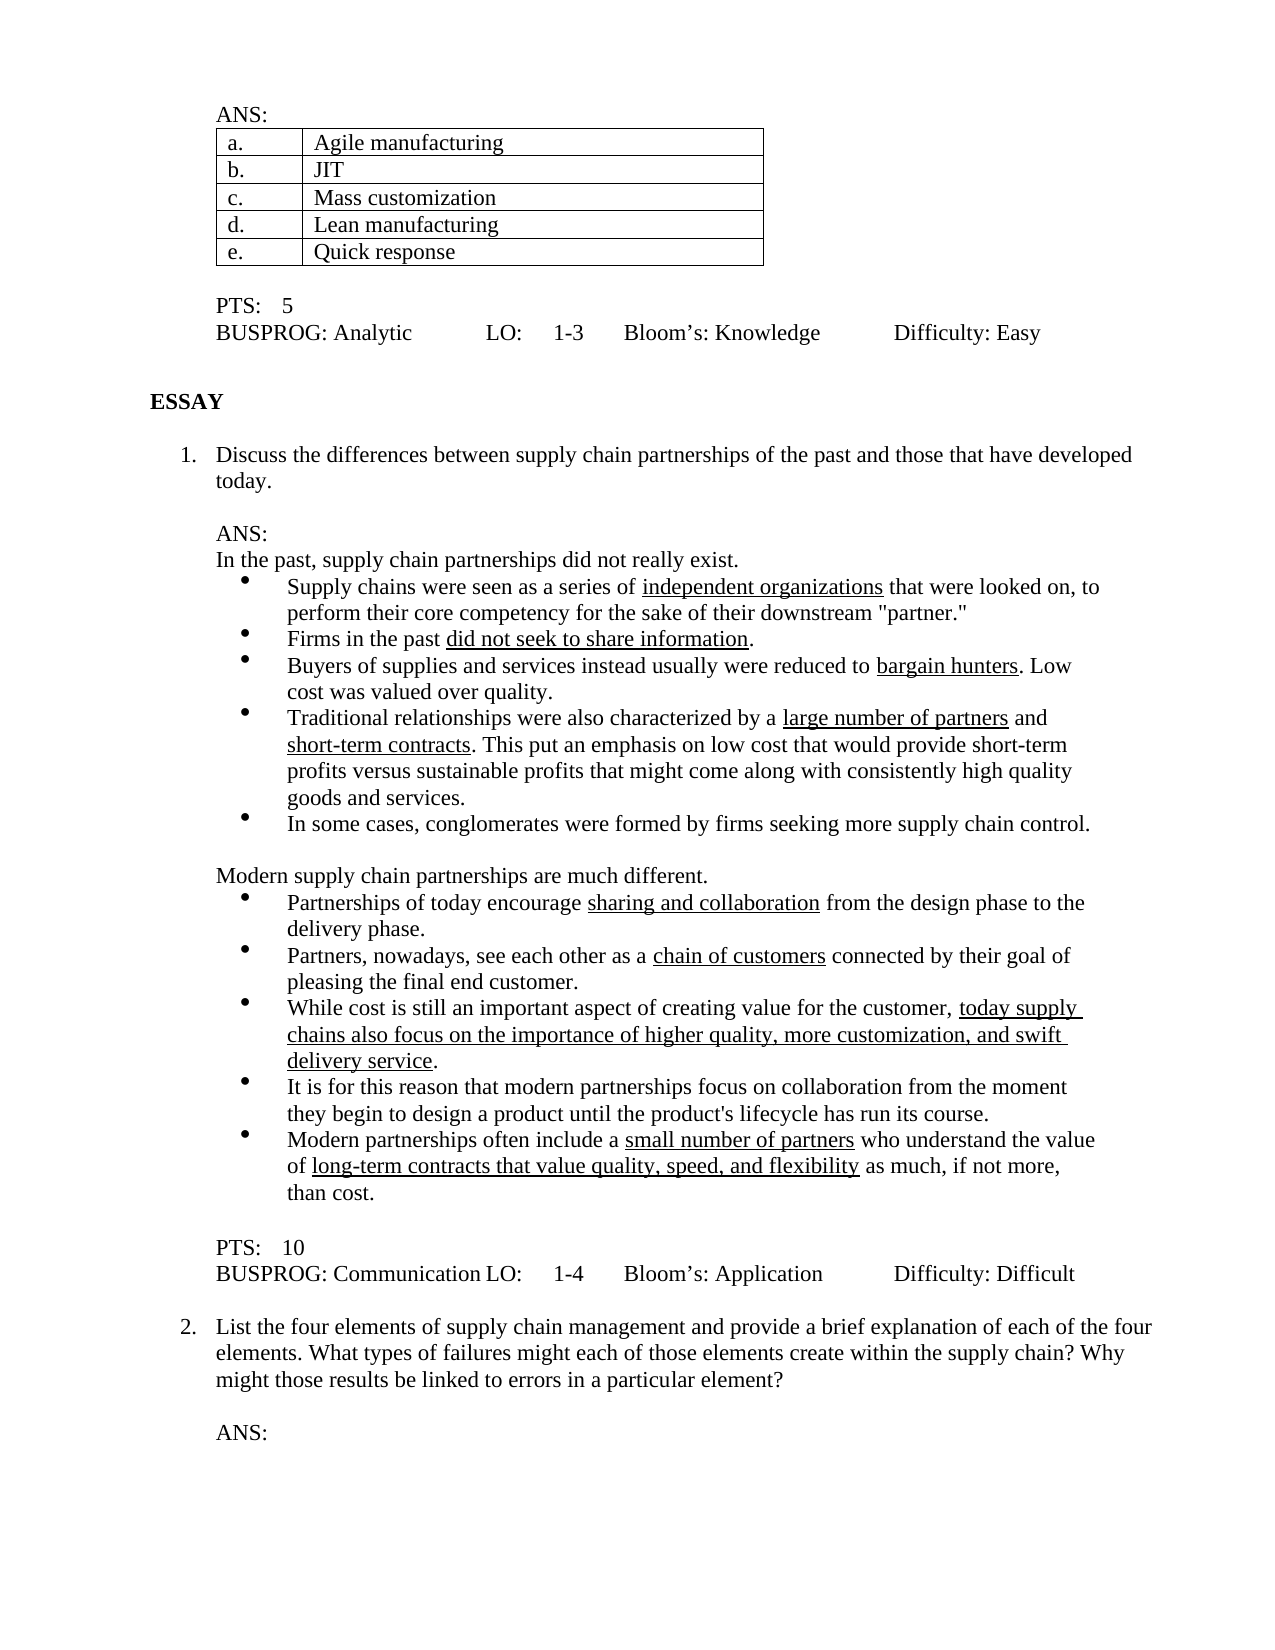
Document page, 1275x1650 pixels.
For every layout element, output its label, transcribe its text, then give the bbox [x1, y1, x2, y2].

table_header Agile manufacturing [303, 129, 763, 155]
table_cell  [216, 810, 276, 836]
table_cell b. [217, 156, 302, 183]
table_header  [216, 889, 276, 942]
table_header Partnerships of today encourage sharing and collaboration from the design phase to the delivery phase. [276, 889, 1116, 942]
text Modern supply chain partnerships are much different. [216, 863, 1162, 889]
table_cell  [216, 1126, 276, 1205]
table_cell Mass customization [303, 184, 763, 210]
table_header Supply chains were seen as a series of independent organizations that were looked on, to perform their core competency for the sake of their downstream "partner." [276, 573, 1116, 625]
table_cell Buyers of supplies and services instead usually were reduced to bargain hunters. Low cost was valued over quality. [276, 652, 1116, 704]
table_cell c. [217, 184, 302, 210]
table_cell Modern partnerships often include a small number of partners who understand the value of long-term contracts that value quality, speed, and flexibility as much, if not more, than cost. [276, 1126, 1116, 1205]
table_header a. [217, 129, 302, 155]
text ANS: [216, 1419, 1162, 1445]
table_cell Quick response [303, 239, 763, 265]
table_cell In some cases, conglomerates were formed by firms seeking more supply chain control. [276, 810, 1116, 836]
text PTS: 5 [216, 292, 1162, 319]
text 1. Discuss the differences between supply chain partnerships of the past and those that have developed today. [150, 441, 1162, 493]
table_cell  [216, 942, 276, 994]
text BUSPROG: Analytic LO: 1-3 Bloom’s: Knowledge Difficulty: Easy [216, 319, 1162, 345]
table_cell Firms in the past did not seek to share information. [276, 625, 1116, 652]
table_cell Lean manufacturing [303, 211, 763, 237]
table_cell e. [217, 239, 302, 265]
table_cell  [216, 705, 276, 810]
text 2. List the four elements of supply chain management and provide a brief explanation of each of the four elements. What types of failures might each of those elements create within the supply chain? Why might those results be linked to errors in a particular element? [150, 1313, 1162, 1392]
table_cell  [216, 625, 276, 652]
text ANS: [216, 520, 1162, 546]
table_cell d. [217, 211, 302, 237]
table_cell JIT [303, 156, 763, 183]
text PTS: 10 [216, 1234, 1162, 1260]
text In the past, supply chain partnerships did not really exist. [216, 546, 1162, 573]
table_cell  [216, 652, 276, 704]
text ESSAY [150, 388, 1162, 414]
table_cell Partners, nowadays, see each other as a chain of customers connected by their goal of pleasing the final end customer. [276, 942, 1116, 994]
table_cell  [216, 1074, 276, 1126]
table_cell It is for this reason that modern partnerships focus on collaboration from the moment they begin to design a product until the product's lifecycle has run its course. [276, 1074, 1116, 1126]
text ANS: [216, 101, 1162, 128]
table_cell Traditional relationships were also characterized by a large number of partners and short-term contracts. This put an emphasis on low cost that would provide short-term profits versus sustainable profits that might come along with consistently high quality goods and services. [276, 705, 1116, 810]
table_cell While cost is still an important aspect of creating value for the customer, today supply chains also focus on the importance of higher quality, more customization, and swift delivery service. [276, 994, 1116, 1073]
table_header  [216, 573, 276, 625]
table_cell  [216, 994, 276, 1073]
text BUSPROG: Communication LO: 1-4 Bloom’s: Application Difficulty: Difficult [216, 1260, 1162, 1287]
